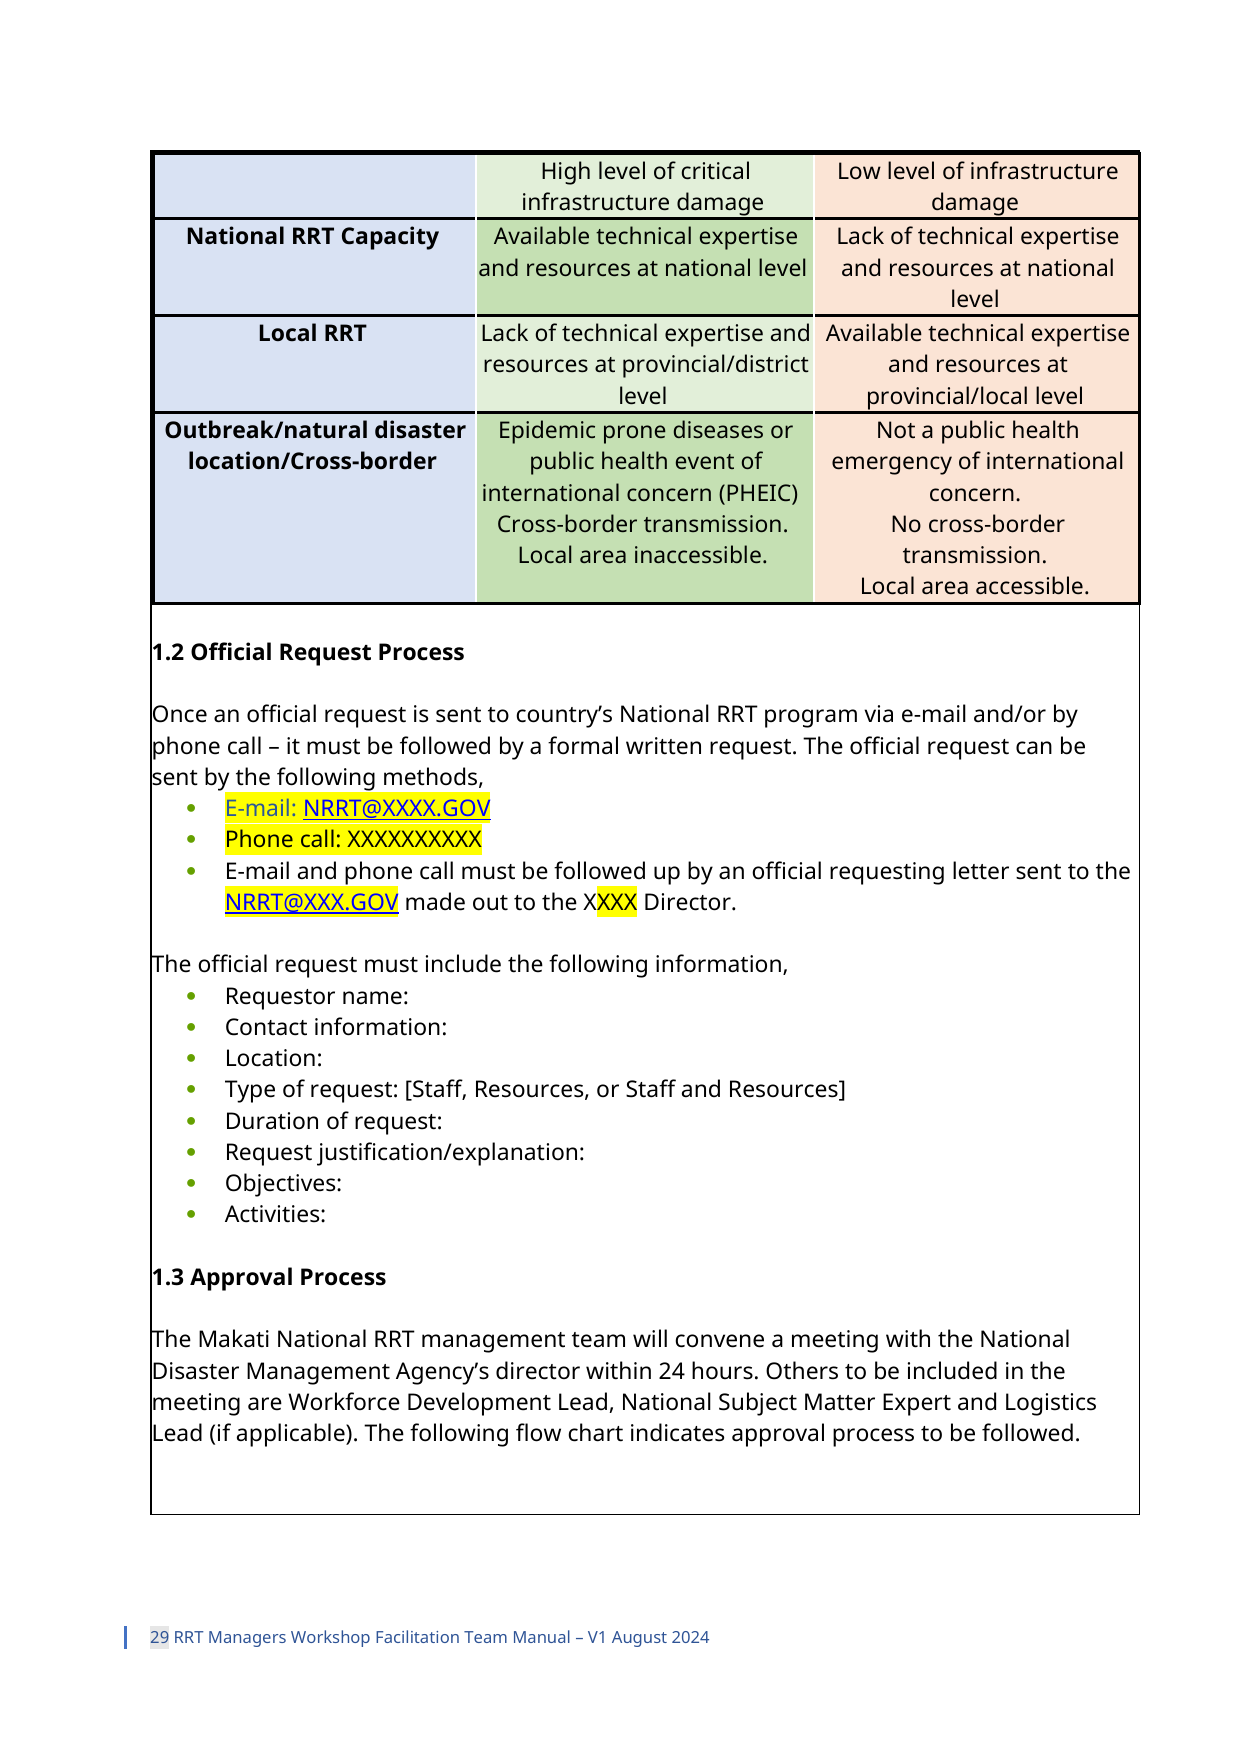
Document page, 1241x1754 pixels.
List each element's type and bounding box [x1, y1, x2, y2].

table_cell [152, 605, 1139, 1514]
